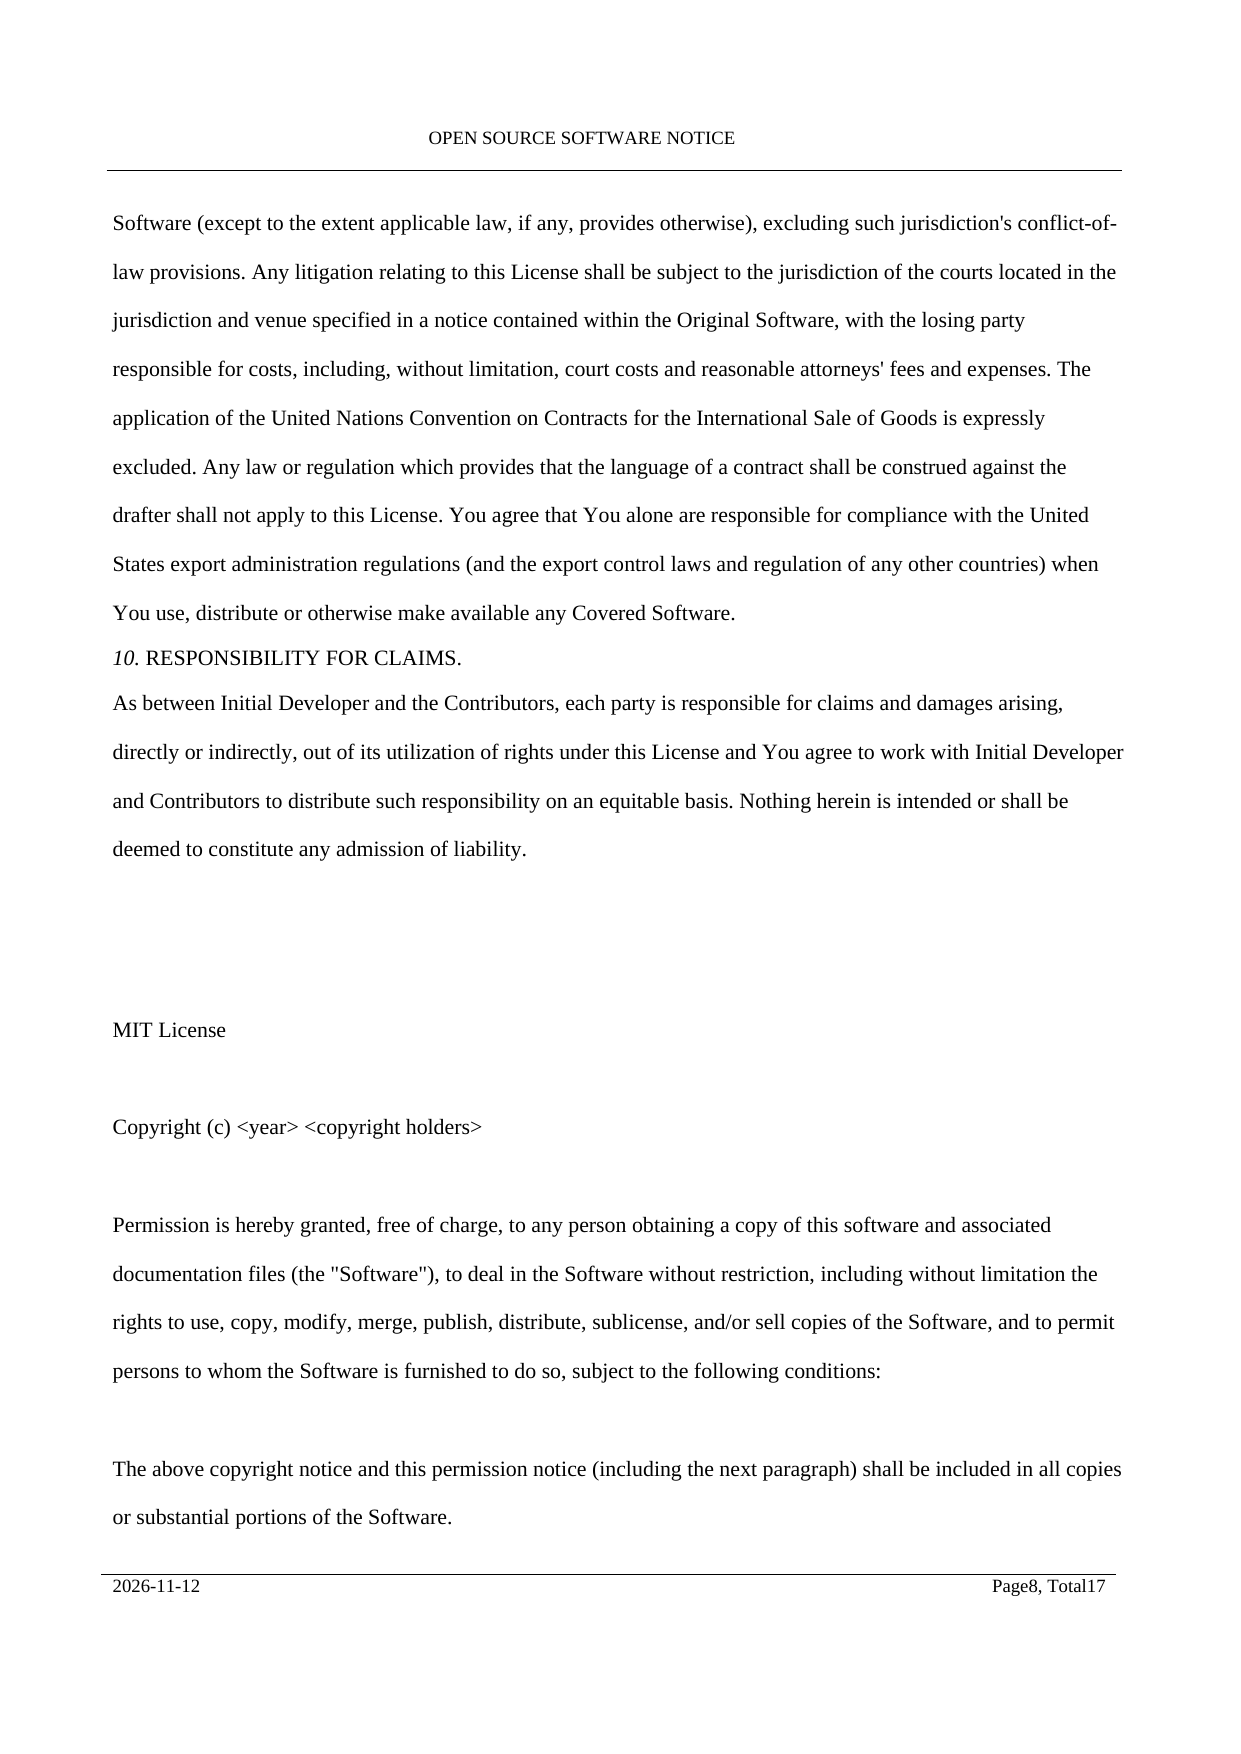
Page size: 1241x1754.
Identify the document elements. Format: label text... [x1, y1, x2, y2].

text 10. RESPONSIBILITY FOR CLAIMS. [112, 641, 1128, 674]
text As between Initial Developer and the Contributors, each party is responsible for claims and damages arising, directly or indirectly, out of its utilization of rights under this License and You agree to work with Initial Developer and Contributors to distribute such responsibility on an equitable basis. Nothing herein is intended or shall be deemed to constitute any admission of liability. [112, 687, 1128, 865]
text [112, 1013, 1128, 1533]
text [112, 206, 1128, 629]
